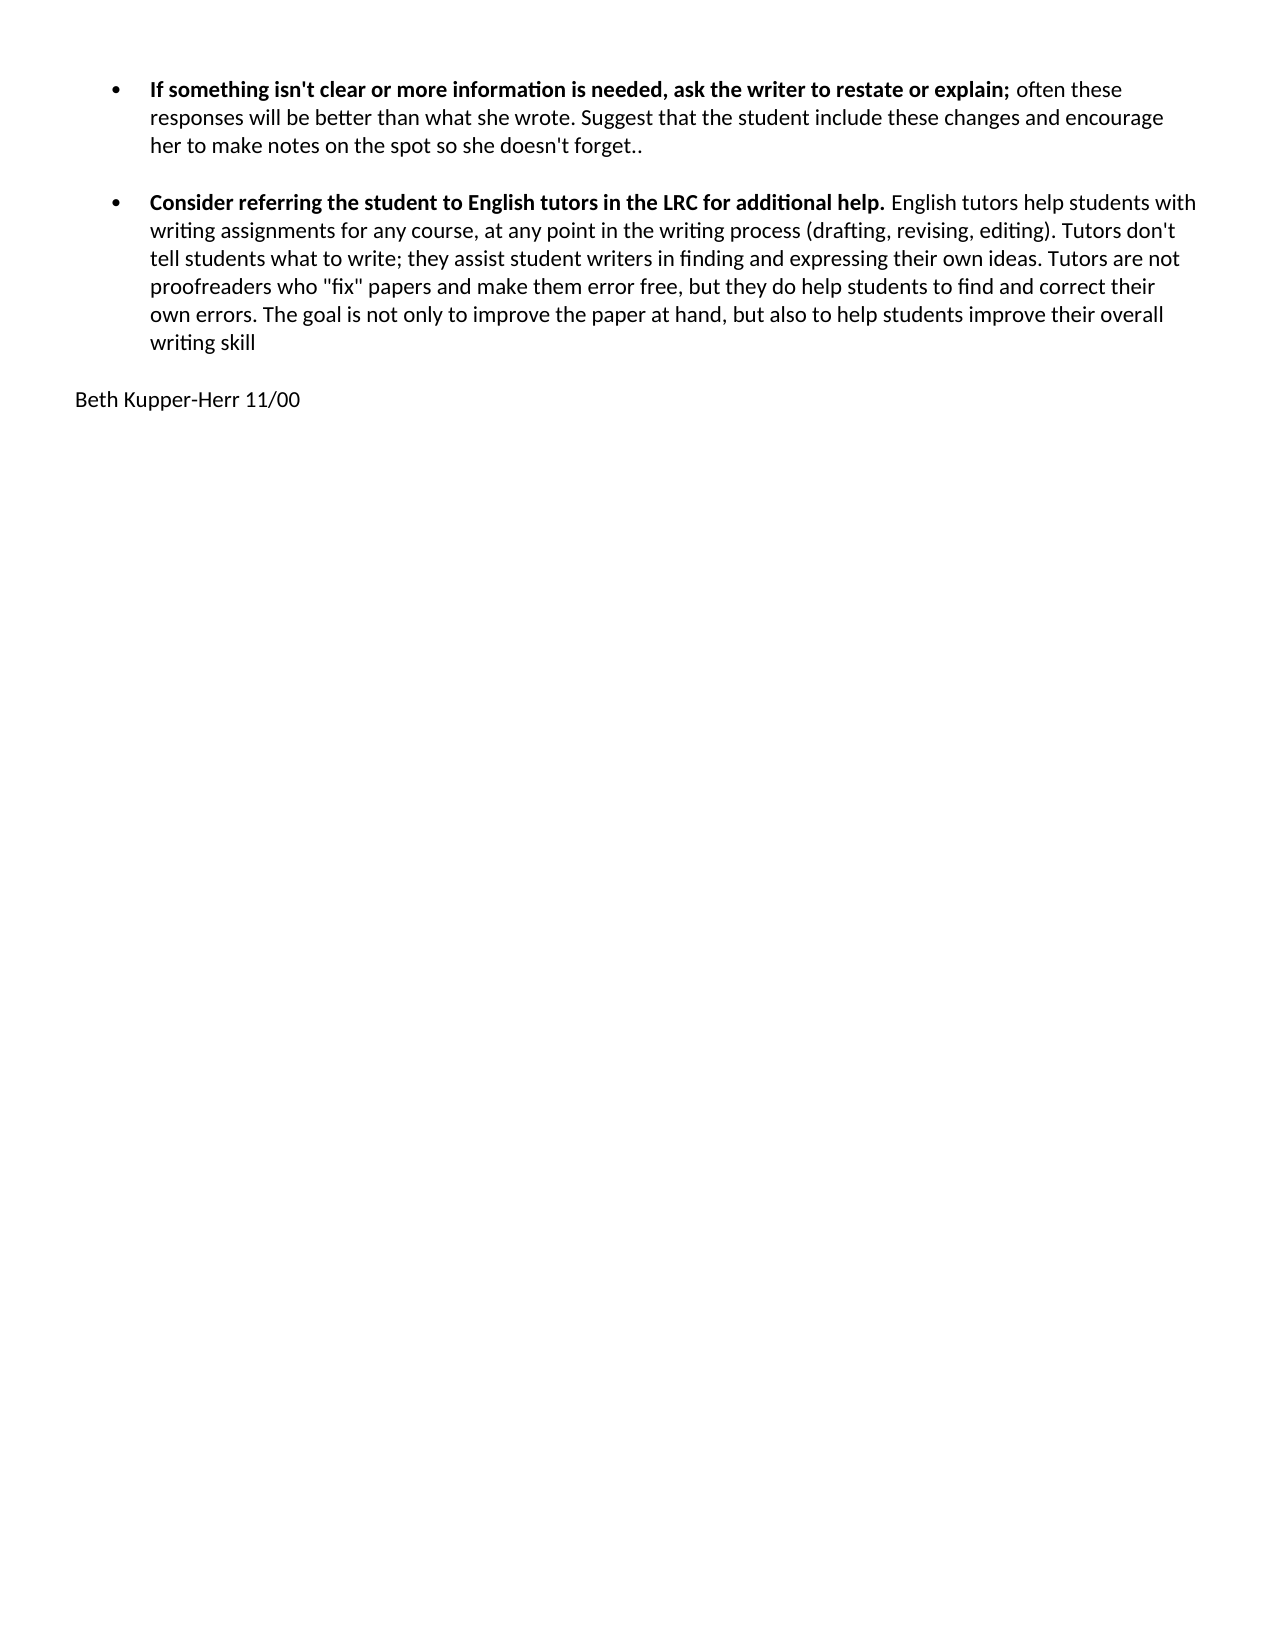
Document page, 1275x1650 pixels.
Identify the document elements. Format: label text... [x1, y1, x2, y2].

list If something isn't clear or more information is needed, ask the writer to restate or explain; often these responses will be better than what she wrote. Suggest that the student include these changes and encourage her to make notes on the spot so she doesn't forget.. [112, 75, 1200, 159]
text Beth Kupper-Herr 11/00 [75, 386, 1200, 413]
list Consider referring the student to English tutors in the LRC for additional help. English tutors help students with writing assignments for any course, at any point in the writing process (drafting, revising, editing). Tutors don't tell students what to write; they assist student writers in finding and expressing their own ideas. Tutors are not proofreaders who "fix" papers and make them error free, but they do help students to find and correct their own errors. The goal is not only to improve the paper at hand, but also to help students improve their overall writing skill [112, 188, 1200, 356]
